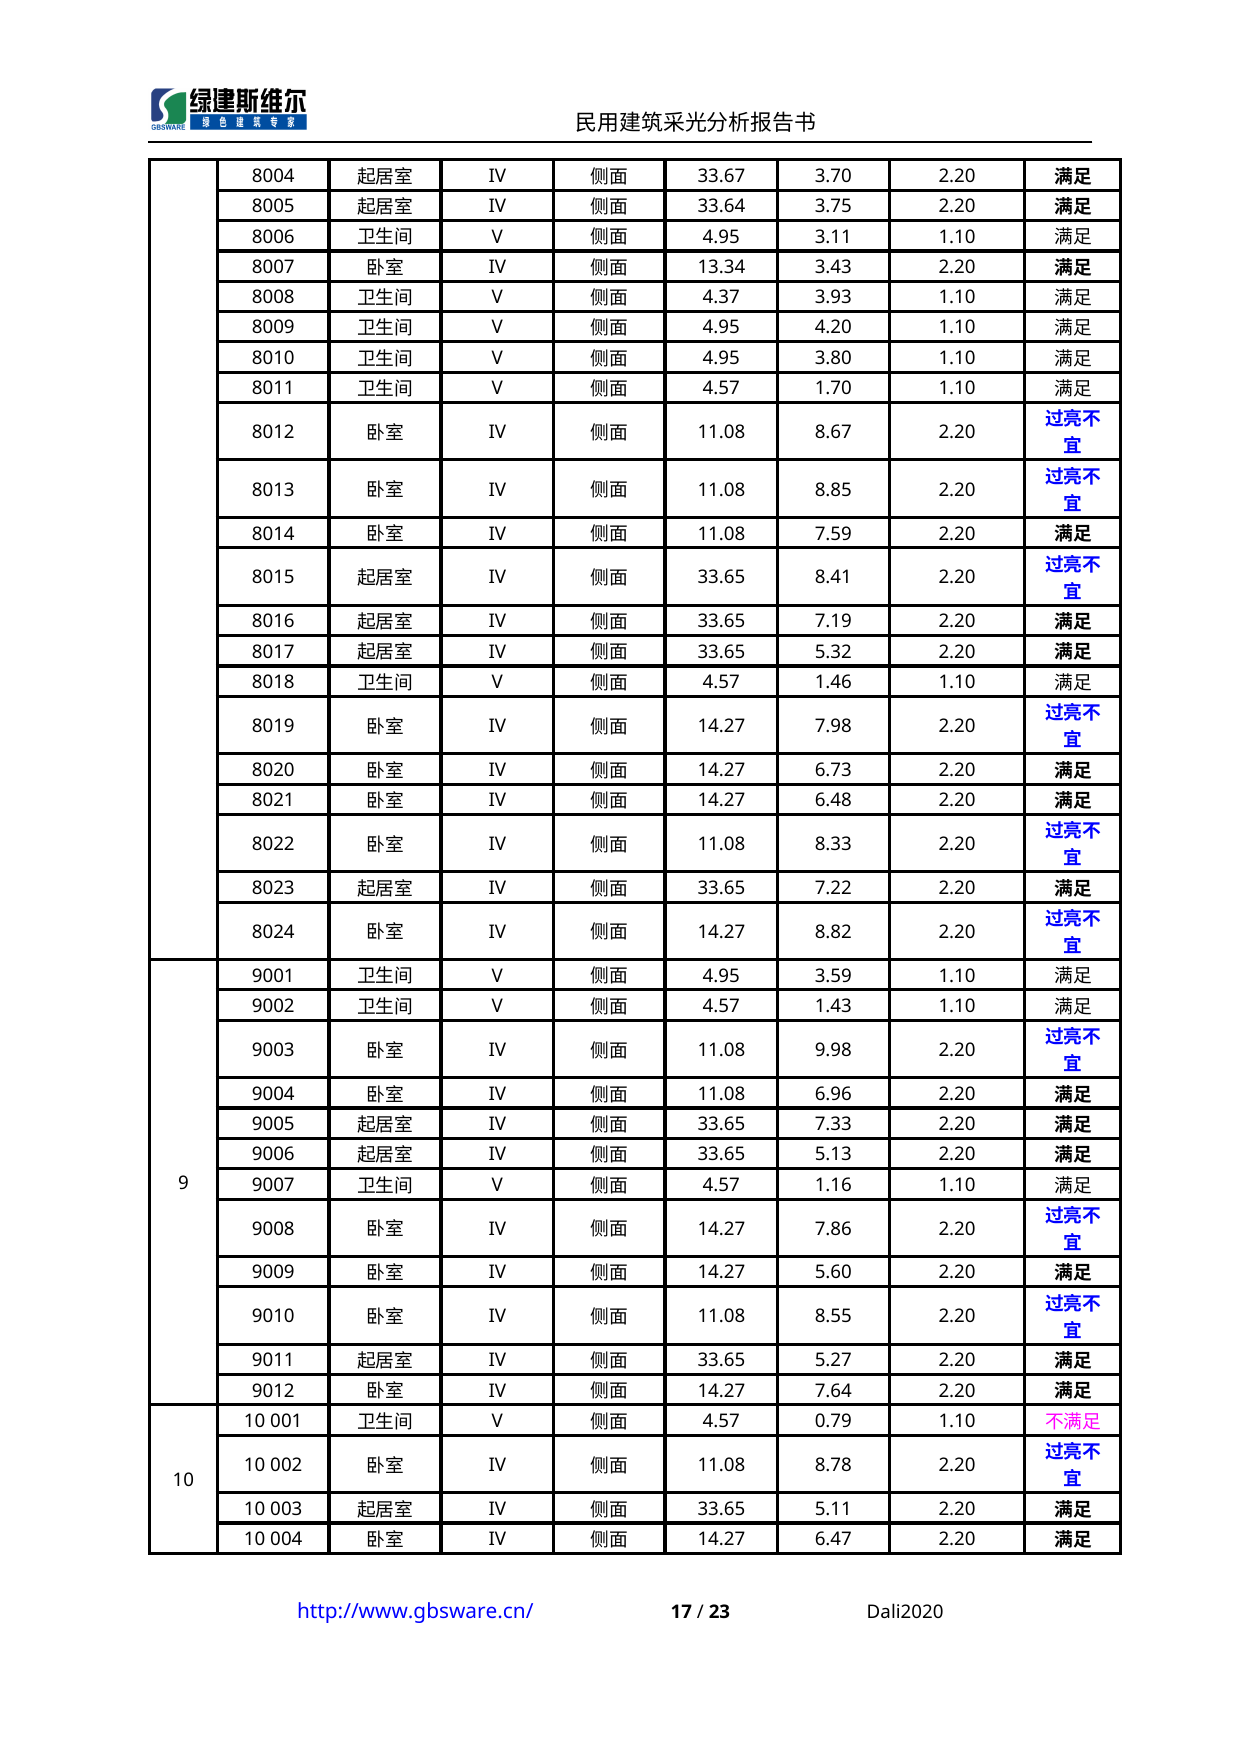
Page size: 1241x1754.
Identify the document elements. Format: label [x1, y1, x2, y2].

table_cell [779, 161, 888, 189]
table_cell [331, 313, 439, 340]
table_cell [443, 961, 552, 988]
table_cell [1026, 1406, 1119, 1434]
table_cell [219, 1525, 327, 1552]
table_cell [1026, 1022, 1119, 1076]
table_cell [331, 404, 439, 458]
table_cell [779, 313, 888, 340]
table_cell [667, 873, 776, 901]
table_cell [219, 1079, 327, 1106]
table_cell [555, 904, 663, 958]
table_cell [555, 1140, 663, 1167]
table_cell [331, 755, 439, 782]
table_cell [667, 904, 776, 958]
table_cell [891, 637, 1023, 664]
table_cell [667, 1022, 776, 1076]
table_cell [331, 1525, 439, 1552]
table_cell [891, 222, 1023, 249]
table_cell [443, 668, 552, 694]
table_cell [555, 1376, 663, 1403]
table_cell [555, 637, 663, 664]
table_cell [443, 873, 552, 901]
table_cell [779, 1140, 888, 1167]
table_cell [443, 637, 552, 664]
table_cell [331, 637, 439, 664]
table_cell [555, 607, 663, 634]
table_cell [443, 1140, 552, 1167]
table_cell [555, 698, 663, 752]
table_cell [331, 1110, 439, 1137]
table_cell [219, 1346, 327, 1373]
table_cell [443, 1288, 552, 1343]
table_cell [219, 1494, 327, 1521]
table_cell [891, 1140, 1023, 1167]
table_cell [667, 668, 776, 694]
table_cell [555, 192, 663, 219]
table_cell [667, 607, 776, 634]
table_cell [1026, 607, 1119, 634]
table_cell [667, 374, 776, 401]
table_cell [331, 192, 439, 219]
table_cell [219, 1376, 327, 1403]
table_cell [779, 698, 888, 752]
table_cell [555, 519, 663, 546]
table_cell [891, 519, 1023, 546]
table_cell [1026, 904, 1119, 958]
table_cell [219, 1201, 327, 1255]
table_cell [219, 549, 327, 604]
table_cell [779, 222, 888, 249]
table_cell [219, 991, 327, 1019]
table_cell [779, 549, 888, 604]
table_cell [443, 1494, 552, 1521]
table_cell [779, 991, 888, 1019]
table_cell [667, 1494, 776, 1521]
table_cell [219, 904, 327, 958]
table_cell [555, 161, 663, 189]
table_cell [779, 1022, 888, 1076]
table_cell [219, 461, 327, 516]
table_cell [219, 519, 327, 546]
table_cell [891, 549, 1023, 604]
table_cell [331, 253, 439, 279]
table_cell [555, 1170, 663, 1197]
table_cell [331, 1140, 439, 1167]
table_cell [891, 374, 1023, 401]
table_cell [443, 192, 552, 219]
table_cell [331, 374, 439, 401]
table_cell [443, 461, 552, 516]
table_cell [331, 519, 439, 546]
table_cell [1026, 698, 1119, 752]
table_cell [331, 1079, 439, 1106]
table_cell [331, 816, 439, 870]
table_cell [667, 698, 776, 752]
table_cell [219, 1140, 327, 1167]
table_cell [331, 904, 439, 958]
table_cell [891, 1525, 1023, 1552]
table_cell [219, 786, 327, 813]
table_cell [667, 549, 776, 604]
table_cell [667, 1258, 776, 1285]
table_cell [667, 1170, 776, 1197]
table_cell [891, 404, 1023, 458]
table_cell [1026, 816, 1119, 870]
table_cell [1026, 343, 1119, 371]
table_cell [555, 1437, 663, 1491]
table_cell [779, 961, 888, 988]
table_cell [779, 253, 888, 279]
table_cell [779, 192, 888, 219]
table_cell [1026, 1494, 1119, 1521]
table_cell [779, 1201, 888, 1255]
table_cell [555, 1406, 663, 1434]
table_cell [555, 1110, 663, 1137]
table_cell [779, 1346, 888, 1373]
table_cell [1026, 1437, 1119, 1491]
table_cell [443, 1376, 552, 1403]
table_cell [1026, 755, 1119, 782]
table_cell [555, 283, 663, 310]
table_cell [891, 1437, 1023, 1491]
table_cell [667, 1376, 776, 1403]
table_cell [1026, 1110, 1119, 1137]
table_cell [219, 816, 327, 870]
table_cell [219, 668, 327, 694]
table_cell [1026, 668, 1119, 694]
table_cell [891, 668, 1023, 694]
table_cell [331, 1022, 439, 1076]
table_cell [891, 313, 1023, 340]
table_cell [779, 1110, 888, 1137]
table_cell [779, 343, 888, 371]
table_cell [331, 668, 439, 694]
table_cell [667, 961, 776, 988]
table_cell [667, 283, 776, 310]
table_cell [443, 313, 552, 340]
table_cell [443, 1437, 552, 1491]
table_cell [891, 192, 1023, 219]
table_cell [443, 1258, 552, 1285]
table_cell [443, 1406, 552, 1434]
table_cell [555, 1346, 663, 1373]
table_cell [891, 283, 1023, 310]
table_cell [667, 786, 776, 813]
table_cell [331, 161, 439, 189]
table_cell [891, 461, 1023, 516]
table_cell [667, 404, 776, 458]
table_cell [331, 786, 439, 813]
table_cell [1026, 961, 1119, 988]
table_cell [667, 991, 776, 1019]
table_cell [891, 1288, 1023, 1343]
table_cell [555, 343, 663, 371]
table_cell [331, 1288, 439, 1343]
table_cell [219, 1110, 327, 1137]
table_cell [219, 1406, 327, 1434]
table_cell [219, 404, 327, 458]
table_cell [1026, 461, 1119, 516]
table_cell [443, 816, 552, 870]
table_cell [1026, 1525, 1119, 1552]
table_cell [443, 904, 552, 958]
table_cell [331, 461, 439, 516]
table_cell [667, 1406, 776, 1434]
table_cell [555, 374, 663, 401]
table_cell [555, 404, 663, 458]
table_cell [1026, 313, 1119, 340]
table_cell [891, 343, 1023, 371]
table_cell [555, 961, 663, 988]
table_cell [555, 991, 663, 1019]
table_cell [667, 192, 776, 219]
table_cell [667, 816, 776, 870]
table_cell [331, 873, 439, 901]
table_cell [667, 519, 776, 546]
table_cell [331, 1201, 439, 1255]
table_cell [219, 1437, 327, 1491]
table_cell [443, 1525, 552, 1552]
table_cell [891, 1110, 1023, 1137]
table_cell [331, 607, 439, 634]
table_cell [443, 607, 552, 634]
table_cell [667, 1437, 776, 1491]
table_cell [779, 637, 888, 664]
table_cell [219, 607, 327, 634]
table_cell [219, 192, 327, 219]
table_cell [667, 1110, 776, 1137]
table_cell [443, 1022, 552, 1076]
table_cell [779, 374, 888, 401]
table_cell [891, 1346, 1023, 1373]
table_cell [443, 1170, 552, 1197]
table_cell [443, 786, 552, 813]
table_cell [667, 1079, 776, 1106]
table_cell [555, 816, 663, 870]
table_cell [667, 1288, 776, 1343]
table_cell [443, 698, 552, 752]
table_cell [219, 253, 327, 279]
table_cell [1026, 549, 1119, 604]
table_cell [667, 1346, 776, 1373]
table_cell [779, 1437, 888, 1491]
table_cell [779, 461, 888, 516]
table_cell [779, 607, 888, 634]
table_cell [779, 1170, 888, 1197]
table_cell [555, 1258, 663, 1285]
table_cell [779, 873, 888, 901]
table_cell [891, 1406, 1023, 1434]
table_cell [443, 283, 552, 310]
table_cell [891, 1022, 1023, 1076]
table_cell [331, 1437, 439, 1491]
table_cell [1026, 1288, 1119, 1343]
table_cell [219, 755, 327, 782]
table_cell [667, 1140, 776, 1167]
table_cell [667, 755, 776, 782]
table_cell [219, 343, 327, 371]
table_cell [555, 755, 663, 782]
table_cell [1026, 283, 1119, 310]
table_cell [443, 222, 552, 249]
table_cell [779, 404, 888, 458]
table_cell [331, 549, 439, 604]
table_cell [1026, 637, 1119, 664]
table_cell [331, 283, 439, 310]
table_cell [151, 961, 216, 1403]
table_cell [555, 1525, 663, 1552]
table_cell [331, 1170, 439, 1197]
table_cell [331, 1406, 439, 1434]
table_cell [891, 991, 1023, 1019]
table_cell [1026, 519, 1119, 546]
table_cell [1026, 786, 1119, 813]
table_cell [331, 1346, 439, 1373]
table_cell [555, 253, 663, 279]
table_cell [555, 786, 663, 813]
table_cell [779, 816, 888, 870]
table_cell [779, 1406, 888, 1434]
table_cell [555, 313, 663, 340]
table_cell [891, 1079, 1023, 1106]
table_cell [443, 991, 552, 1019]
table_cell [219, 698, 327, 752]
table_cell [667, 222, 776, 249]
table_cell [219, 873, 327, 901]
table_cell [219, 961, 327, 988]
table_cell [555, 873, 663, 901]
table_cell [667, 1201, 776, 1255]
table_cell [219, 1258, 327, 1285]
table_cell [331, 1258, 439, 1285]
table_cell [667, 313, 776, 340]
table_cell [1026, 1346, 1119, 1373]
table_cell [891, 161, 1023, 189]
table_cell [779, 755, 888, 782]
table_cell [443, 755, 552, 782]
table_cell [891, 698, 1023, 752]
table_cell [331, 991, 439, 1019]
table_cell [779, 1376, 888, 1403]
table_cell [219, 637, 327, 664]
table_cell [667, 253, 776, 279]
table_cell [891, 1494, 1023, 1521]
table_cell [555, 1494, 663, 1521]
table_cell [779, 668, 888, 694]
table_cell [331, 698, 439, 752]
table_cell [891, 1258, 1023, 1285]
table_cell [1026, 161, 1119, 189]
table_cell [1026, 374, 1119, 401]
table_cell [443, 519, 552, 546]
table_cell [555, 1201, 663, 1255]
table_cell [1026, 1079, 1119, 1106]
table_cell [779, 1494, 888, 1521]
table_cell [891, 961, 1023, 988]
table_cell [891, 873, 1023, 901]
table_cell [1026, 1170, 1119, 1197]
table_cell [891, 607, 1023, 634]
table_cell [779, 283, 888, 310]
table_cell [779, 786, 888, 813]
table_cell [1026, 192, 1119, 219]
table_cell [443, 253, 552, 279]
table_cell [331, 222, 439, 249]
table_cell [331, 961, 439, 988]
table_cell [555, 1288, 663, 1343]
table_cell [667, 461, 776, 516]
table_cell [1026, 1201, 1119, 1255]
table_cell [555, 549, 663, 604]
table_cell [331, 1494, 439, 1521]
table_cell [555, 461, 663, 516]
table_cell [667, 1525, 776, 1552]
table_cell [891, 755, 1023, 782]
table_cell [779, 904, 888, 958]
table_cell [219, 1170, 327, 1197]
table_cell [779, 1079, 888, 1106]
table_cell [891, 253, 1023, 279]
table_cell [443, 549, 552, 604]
picture [147, 88, 308, 131]
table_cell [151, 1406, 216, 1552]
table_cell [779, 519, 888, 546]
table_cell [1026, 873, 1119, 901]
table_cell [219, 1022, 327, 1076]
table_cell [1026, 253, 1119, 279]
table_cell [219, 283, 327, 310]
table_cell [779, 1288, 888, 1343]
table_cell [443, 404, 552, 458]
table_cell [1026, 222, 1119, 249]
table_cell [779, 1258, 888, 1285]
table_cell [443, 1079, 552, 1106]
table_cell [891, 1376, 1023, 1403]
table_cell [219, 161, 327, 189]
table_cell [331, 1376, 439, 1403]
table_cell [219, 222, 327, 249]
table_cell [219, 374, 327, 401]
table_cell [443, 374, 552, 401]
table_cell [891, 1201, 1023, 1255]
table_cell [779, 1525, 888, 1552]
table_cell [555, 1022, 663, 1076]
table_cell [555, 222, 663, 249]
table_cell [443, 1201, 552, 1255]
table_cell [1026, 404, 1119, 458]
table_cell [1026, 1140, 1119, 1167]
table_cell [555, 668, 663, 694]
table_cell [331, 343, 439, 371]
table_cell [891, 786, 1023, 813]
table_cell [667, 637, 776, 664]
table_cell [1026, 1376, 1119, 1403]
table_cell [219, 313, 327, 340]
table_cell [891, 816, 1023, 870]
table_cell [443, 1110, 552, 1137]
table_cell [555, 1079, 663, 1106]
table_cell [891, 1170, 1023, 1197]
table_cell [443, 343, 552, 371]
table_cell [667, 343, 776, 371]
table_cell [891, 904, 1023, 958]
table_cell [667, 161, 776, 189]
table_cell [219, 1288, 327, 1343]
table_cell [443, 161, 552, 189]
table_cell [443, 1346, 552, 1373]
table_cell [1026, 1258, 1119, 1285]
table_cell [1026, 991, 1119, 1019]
